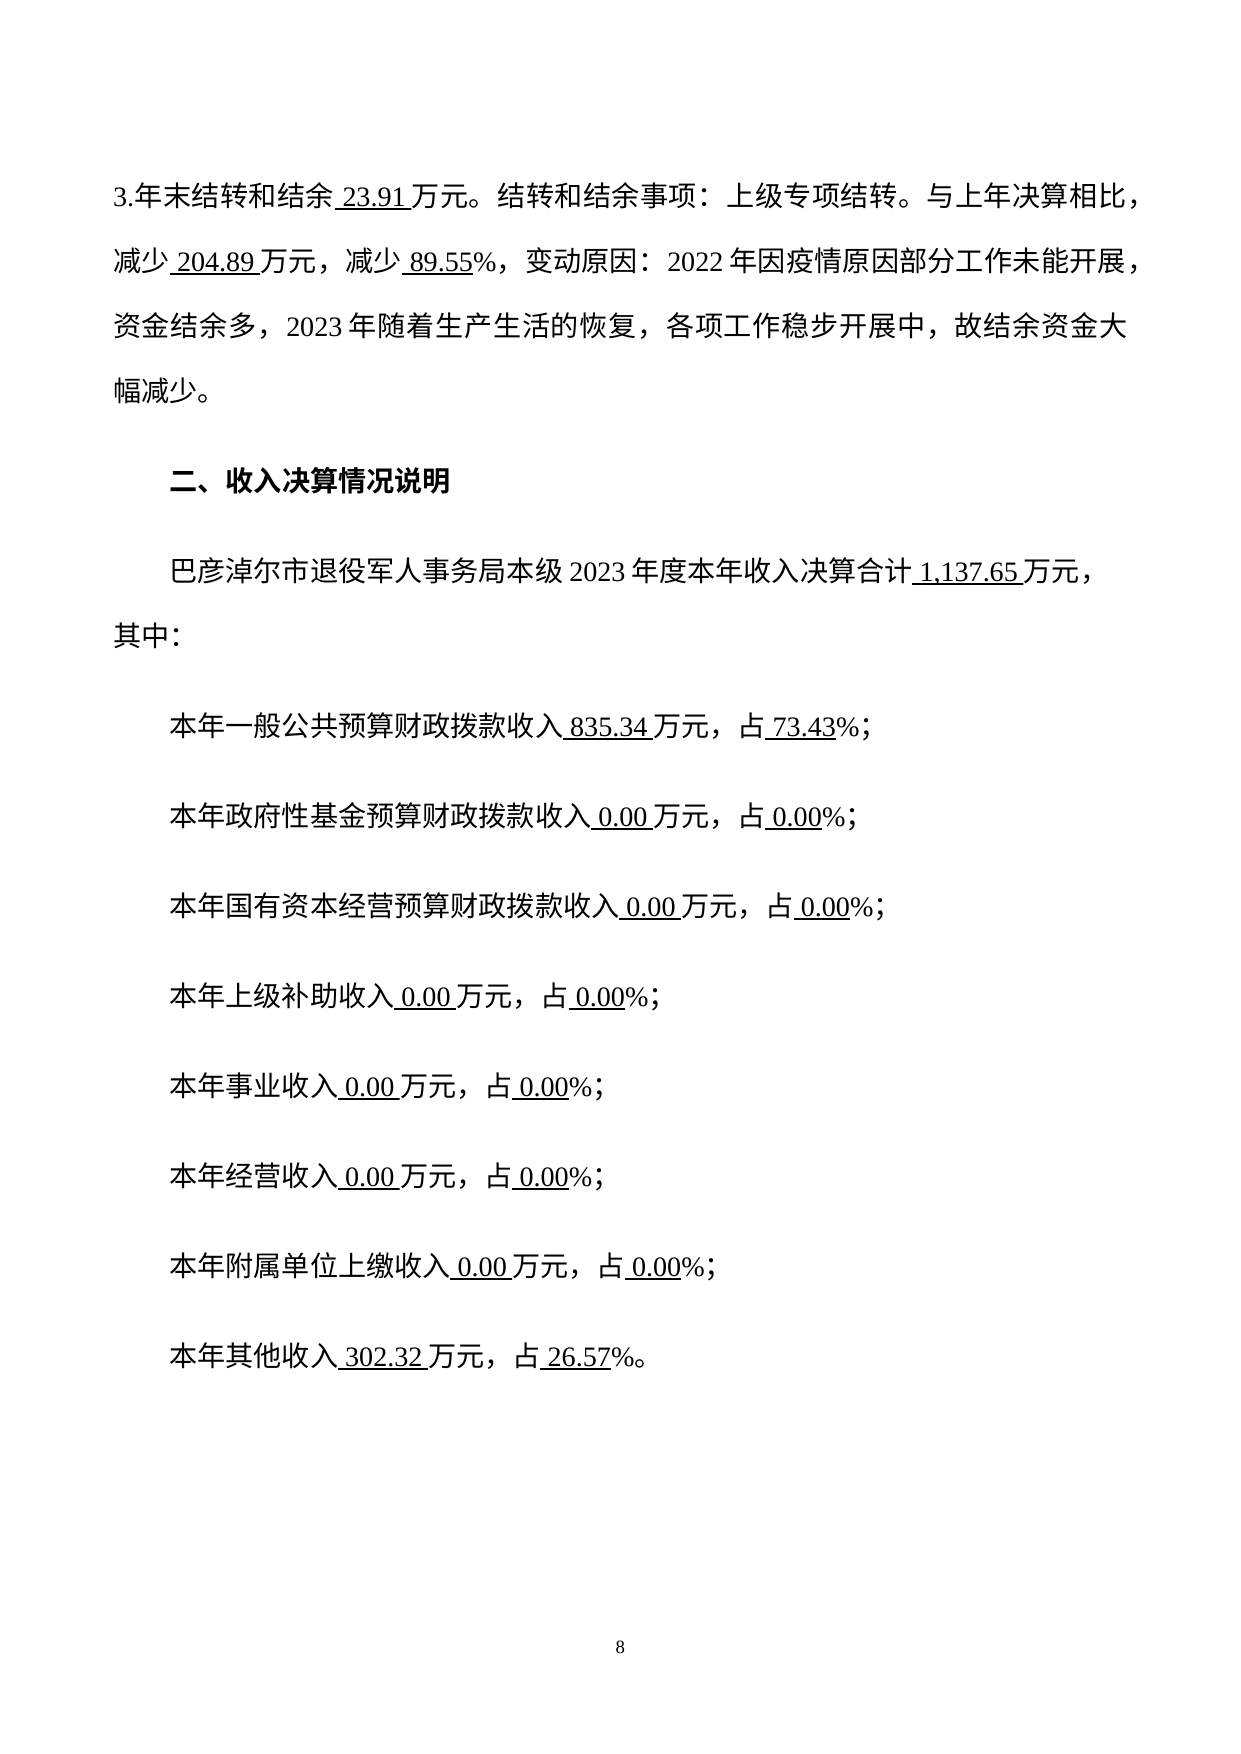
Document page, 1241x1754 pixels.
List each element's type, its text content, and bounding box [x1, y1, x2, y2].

text 本年一般公共预算财政拨款收入 835.34万元，占 73.43%； [113, 692, 1127, 757]
text 本年其他收入 302.32万元，占 26.57%。 [113, 1322, 1127, 1387]
text 本年政府性基金预算财政拨款收入 0.00万元，占 0.00%； [113, 782, 1127, 847]
text 本年国有资本经营预算财政拨款收入 0.00万元，占 0.00%； [113, 872, 1127, 937]
text 本年经营收入 0.00万元，占 0.00%； [113, 1142, 1127, 1207]
text 巴彦淖尔市退役军人事务局本级 2023年度本年收入决算合计 1,137.65万元，其中： [113, 537, 1127, 667]
text 本年事业收入 0.00万元，占 0.00%； [113, 1052, 1127, 1117]
text 本年上级补助收入 0.00万元，占 0.00%； [113, 962, 1127, 1027]
text 二、收入决算情况说明 [113, 447, 1127, 512]
text 本年附属单位上缴收入 0.00万元，占 0.00%； [113, 1232, 1127, 1297]
text 3.年末结转和结余 23.91万元。结转和结余事项：上级专项结转。与上年决算相比，减少 204.89万元，减少 89.55%，变动原因：2022年因疫情原因部分工作未能开展，资金结余多，2023年随着生产生活的恢复，各项工作稳步开展中，故结余资金大幅减少。 [113, 162, 1127, 422]
